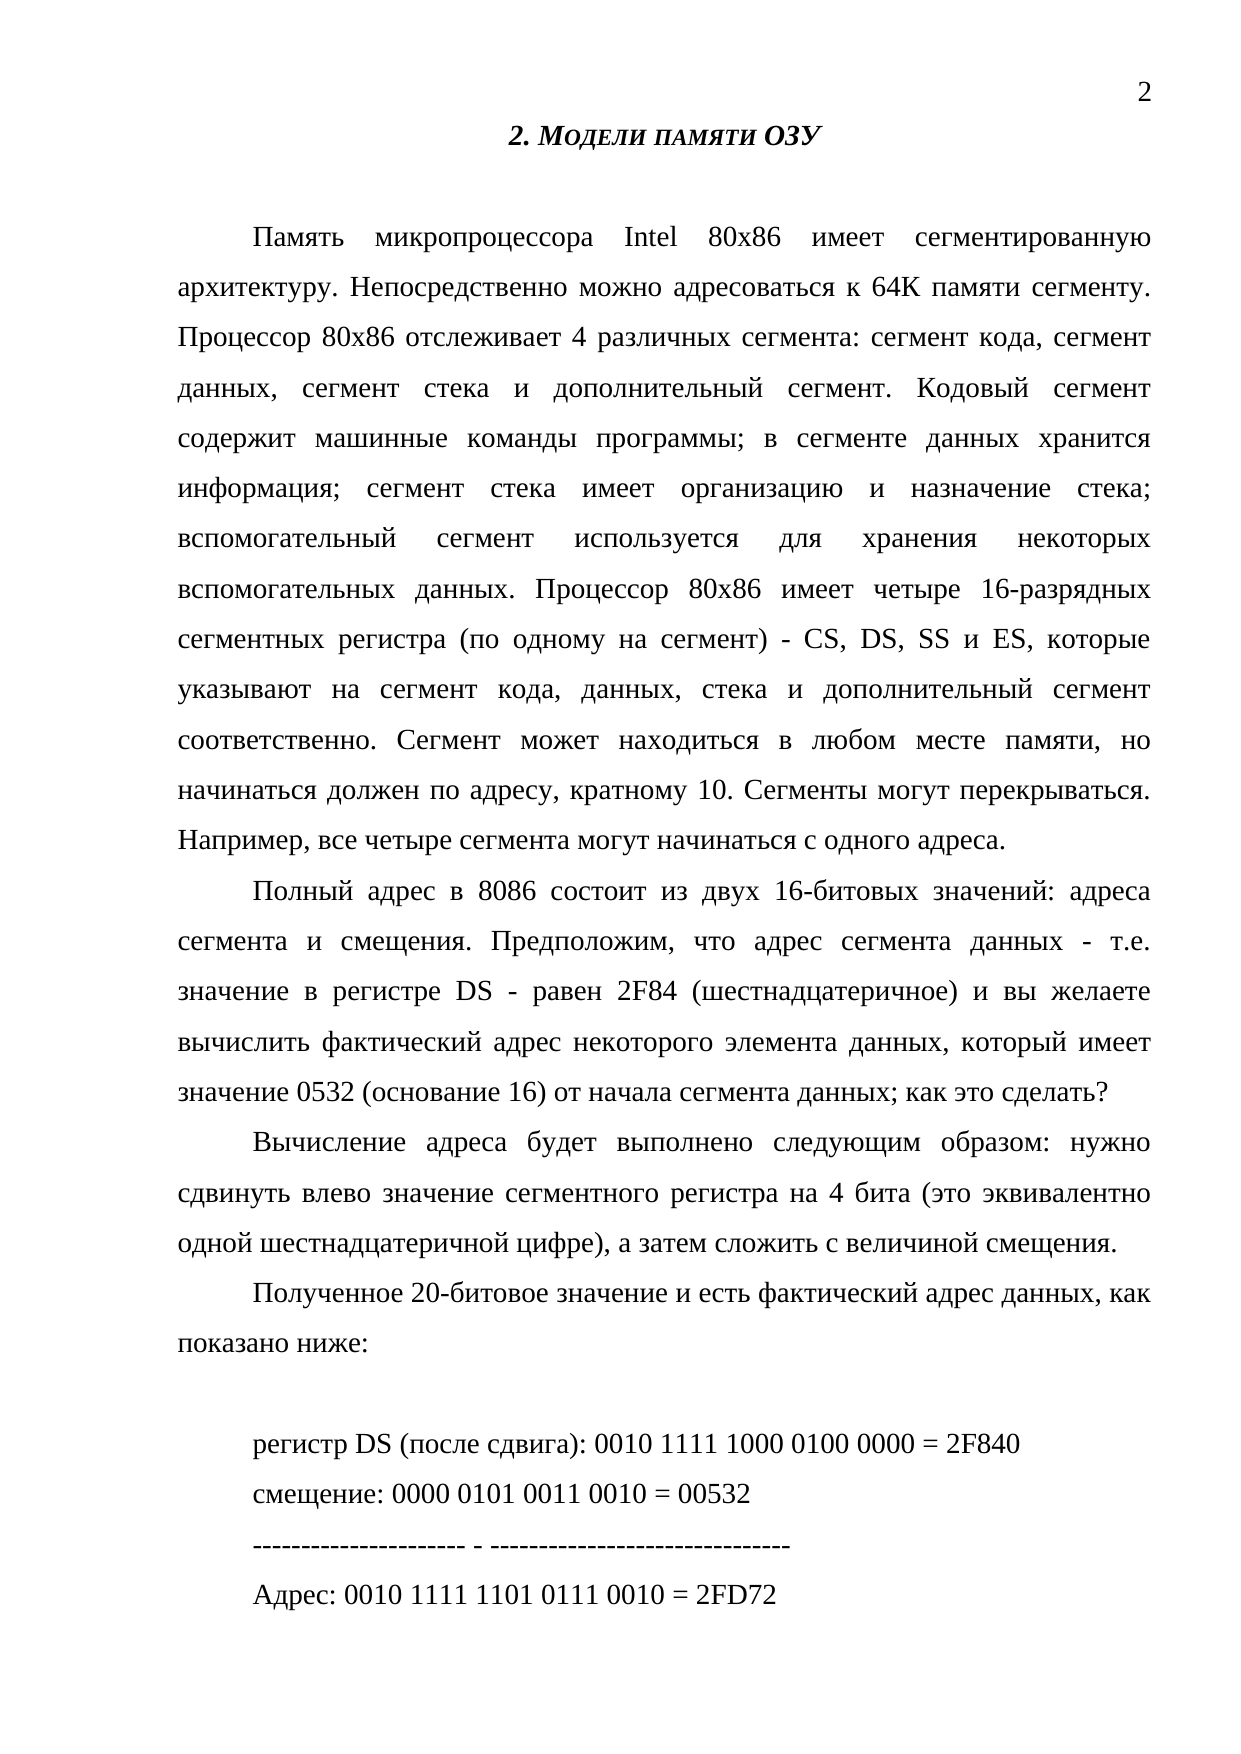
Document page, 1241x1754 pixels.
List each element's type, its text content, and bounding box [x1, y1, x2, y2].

subtitle 2. Модели памяти ОЗУ [177, 118, 1152, 152]
text Полученное 20-битовое значение и есть фактический адрес данных, как показано ниже: [177, 1275, 1152, 1359]
text смещение: 0000 0101 0011 0010 = 00532 [177, 1477, 1152, 1510]
text ---------------------- - ------------------------------- [177, 1527, 1152, 1560]
text Адрес: 0010 1111 1101 0111 0010 = 2FD72 [177, 1577, 1152, 1611]
text Вычисление адреса будет выполнено следующим образом: нужно сдвинуть влево значение сегментного регистра на 4 бита (это эквивалентно одной шестнадцатеричной цифре), а затем сложить с величиной смещения. [177, 1124, 1152, 1258]
text Память микропроцессора Intel 80x86 имеет сегментированную архитектуру. Непосредственно можно адресоваться к 64К памяти сегменту. Процессор 80x86 отслеживает 4 различных сегмента: сегмент кода, сегмент данных, сегмент стека и дополнительный сегмент. Кодовый сегмент содержит машинные команды программы; в сегменте данных хранится информация; сегмент стека имеет организацию и назначение стека; вспомогательный сегмент используется для хранения некоторых вспомогательных данных. Процессор 80x86 имеет четыре 16-разрядных сегментных регистра (по одному на сегмент) - CS, DS, SS и ES, которые указывают на сегмент кода, данных, стека и дополнительный сегмент соответственно. Сегмент может находиться в любом месте памяти, но начинаться должен по адресу, кратному 10. Сегменты могут перекрываться. Например, все четыре сегмента могут начинаться с одного адреса. [177, 219, 1152, 856]
text Полный адрес в 8086 состоит из двух 16-битовых значений: адреса сегмента и смещения. Предположим, что адрес сегмента данных - т.е. значение в регистре DS - равен 2F84 (шестнадцатеричное) и вы желаете вычислить фактический адрес некоторого элемента данных, который имеет значение 0532 (основание 16) от начала сегмента данных; как это сделать? [177, 873, 1152, 1108]
text регистр DS (после сдвига): 0010 1111 1000 0100 0000 = 2F840 [177, 1426, 1152, 1460]
